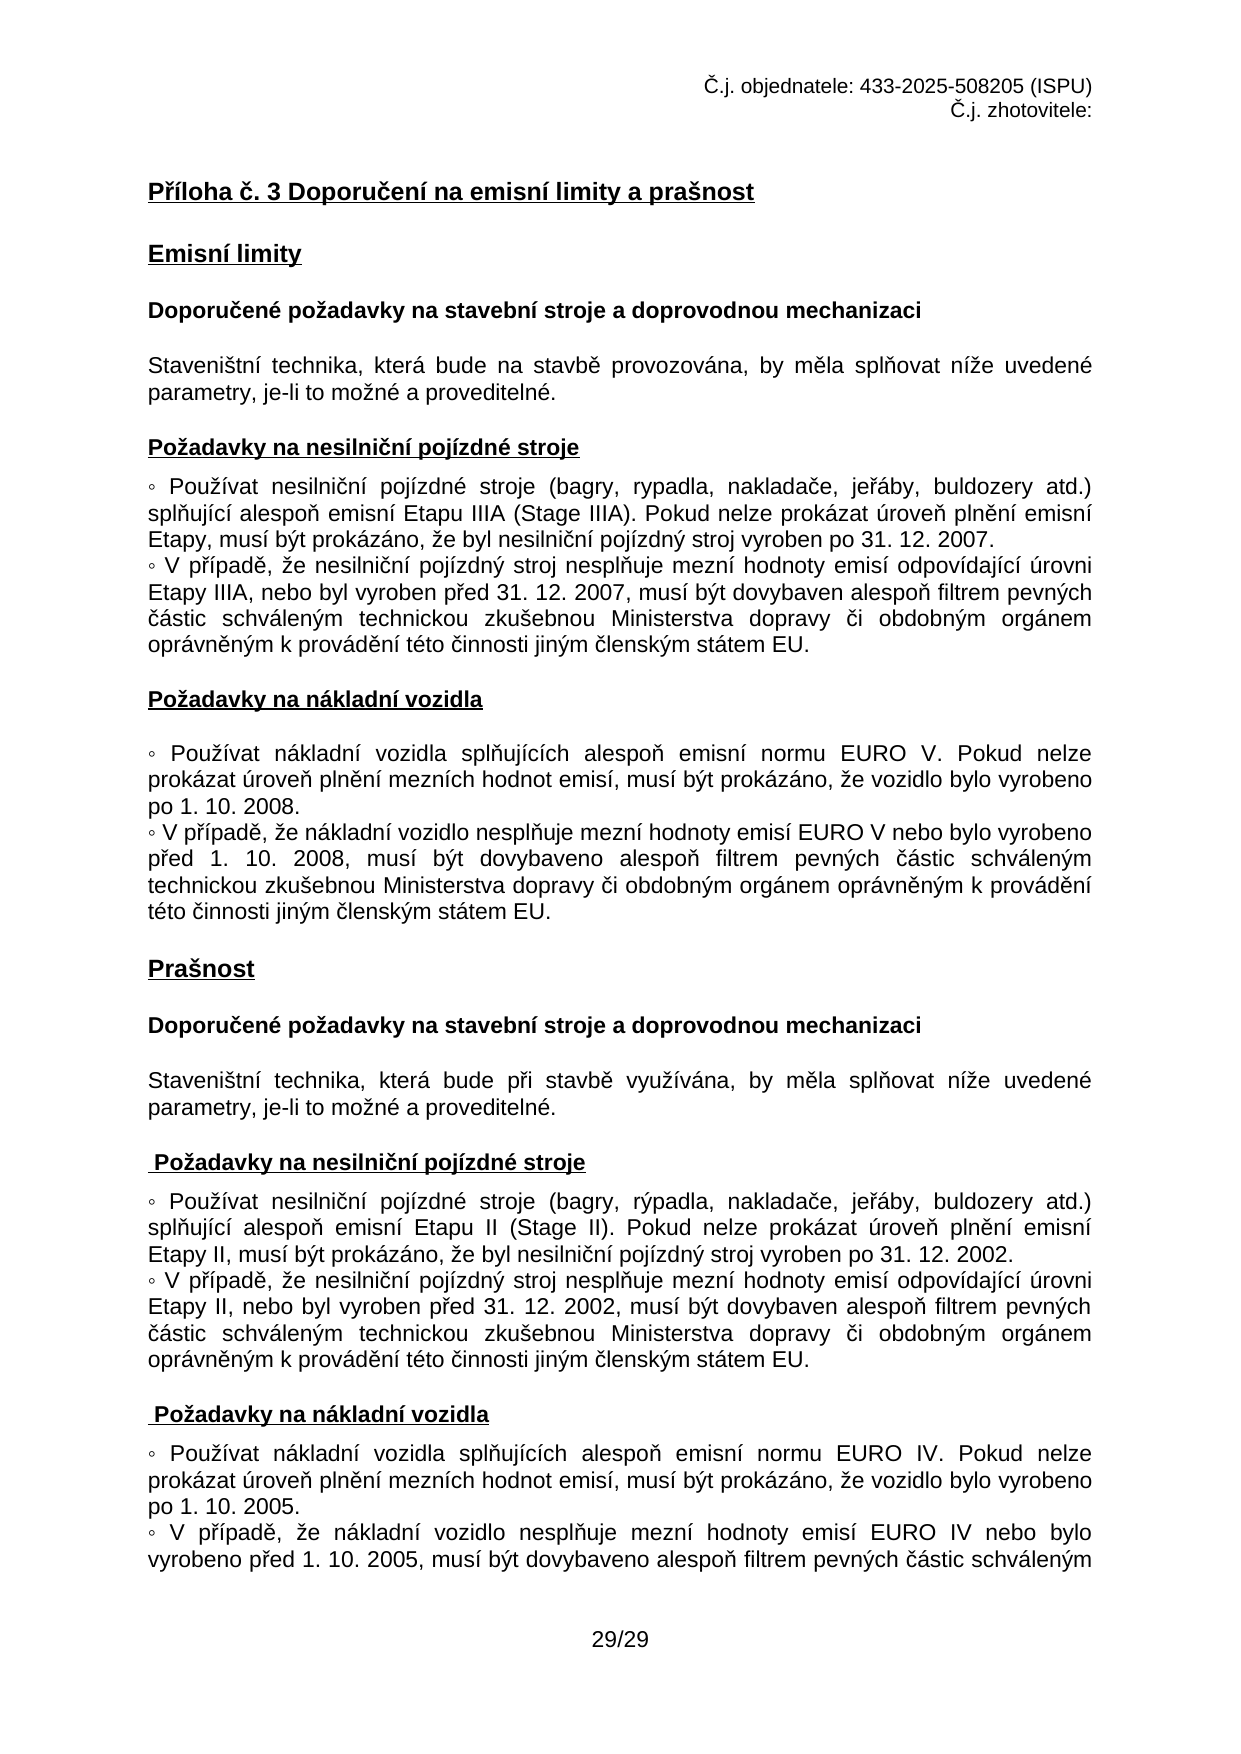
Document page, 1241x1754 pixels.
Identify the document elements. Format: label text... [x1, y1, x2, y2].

text ◦ V případě, že nesilniční pojízdný stroj nesplňuje mezní hodnoty emisí odpovídající úrovni Etapy IIIA, nebo byl vyroben před 31. 12. 2007, musí být dovybaven alespoň filtrem pevných částic schváleným technickou zkušebnou Ministerstva dopravy či obdobným orgánem oprávněným k provádění této činnosti jiným členským státem EU. [148, 552, 1093, 658]
text ◦ V případě, že nákladní vozidlo nesplňuje mezní hodnoty emisí EURO V nebo bylo vyrobeno před 1. 10. 2008, musí být dovybaveno alespoň filtrem pevných částic schváleným technickou zkušebnou Ministerstva dopravy či obdobným orgánem oprávněným k provádění této činnosti jiným členským státem EU. [148, 819, 1093, 924]
text ◦ Používat nesilniční pojízdné stroje (bagry, rypadla, nakladače, jeřáby, buldozery atd.) splňující alespoň emisní Etapu IIIA (Stage IIIA). Pokud nelze prokázat úroveň plnění emisní Etapy, musí být prokázáno, že byl nesilniční pojízdný stroj vyroben po 31. 12. 2007. [148, 473, 1093, 552]
text Požadavky na nákladní vozidla [148, 1401, 1093, 1428]
text ◦ V případě, že nesilniční pojízdný stroj nesplňuje mezní hodnoty emisí odpovídající úrovni Etapy II, nebo byl vyroben před 31. 12. 2002, musí být dovybaven alespoň filtrem pevných částic schváleným technickou zkušebnou Ministerstva dopravy či obdobným orgánem oprávněným k provádění této činnosti jiným členským státem EU. [148, 1267, 1093, 1372]
text Příloha č. 3 Doporučení na emisní limity a prašnost [148, 177, 1093, 206]
text Požadavky na nesilniční pojízdné stroje [148, 434, 1093, 461]
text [148, 1519, 1093, 1572]
text Staveništní technika, která bude na stavbě provozována, by měla splňovat níže uvedené parametry, je-li to možné a proveditelné. [148, 352, 1093, 405]
text Staveništní technika, která bude při stavbě využívána, by měla splňovat níže uvedené parametry, je-li to možné a proveditelné. [148, 1067, 1093, 1120]
text Emisní limity [148, 239, 1093, 268]
text Požadavky na nákladní vozidla [148, 686, 1093, 712]
text Doporučené požadavky na stavební stroje a doprovodnou mechanizaci [148, 297, 1093, 323]
text ◦ Používat nákladní vozidla splňujících alespoň emisní normu EURO IV. Pokud nelze prokázat úroveň plnění mezních hodnot emisí, musí být prokázáno, že vozidlo bylo vyrobeno po 1. 10. 2005. [148, 1440, 1093, 1519]
text ◦ Používat nákladní vozidla splňujících alespoň emisní normu EURO V. Pokud nelze prokázat úroveň plnění mezních hodnot emisí, musí být prokázáno, že vozidlo bylo vyrobeno po 1. 10. 2008. [148, 740, 1093, 819]
text Doporučené požadavky na stavební stroje a doprovodnou mechanizaci [148, 1012, 1093, 1038]
text ◦ Používat nesilniční pojízdné stroje (bagry, rýpadla, nakladače, jeřáby, buldozery atd.) splňující alespoň emisní Etapu II (Stage II). Pokud nelze prokázat úroveň plnění emisní Etapy II, musí být prokázáno, že byl nesilniční pojízdný stroj vyroben po 31. 12. 2002. [148, 1188, 1093, 1267]
text Prašnost [148, 954, 1093, 982]
text Požadavky na nesilniční pojízdné stroje [148, 1149, 1093, 1175]
